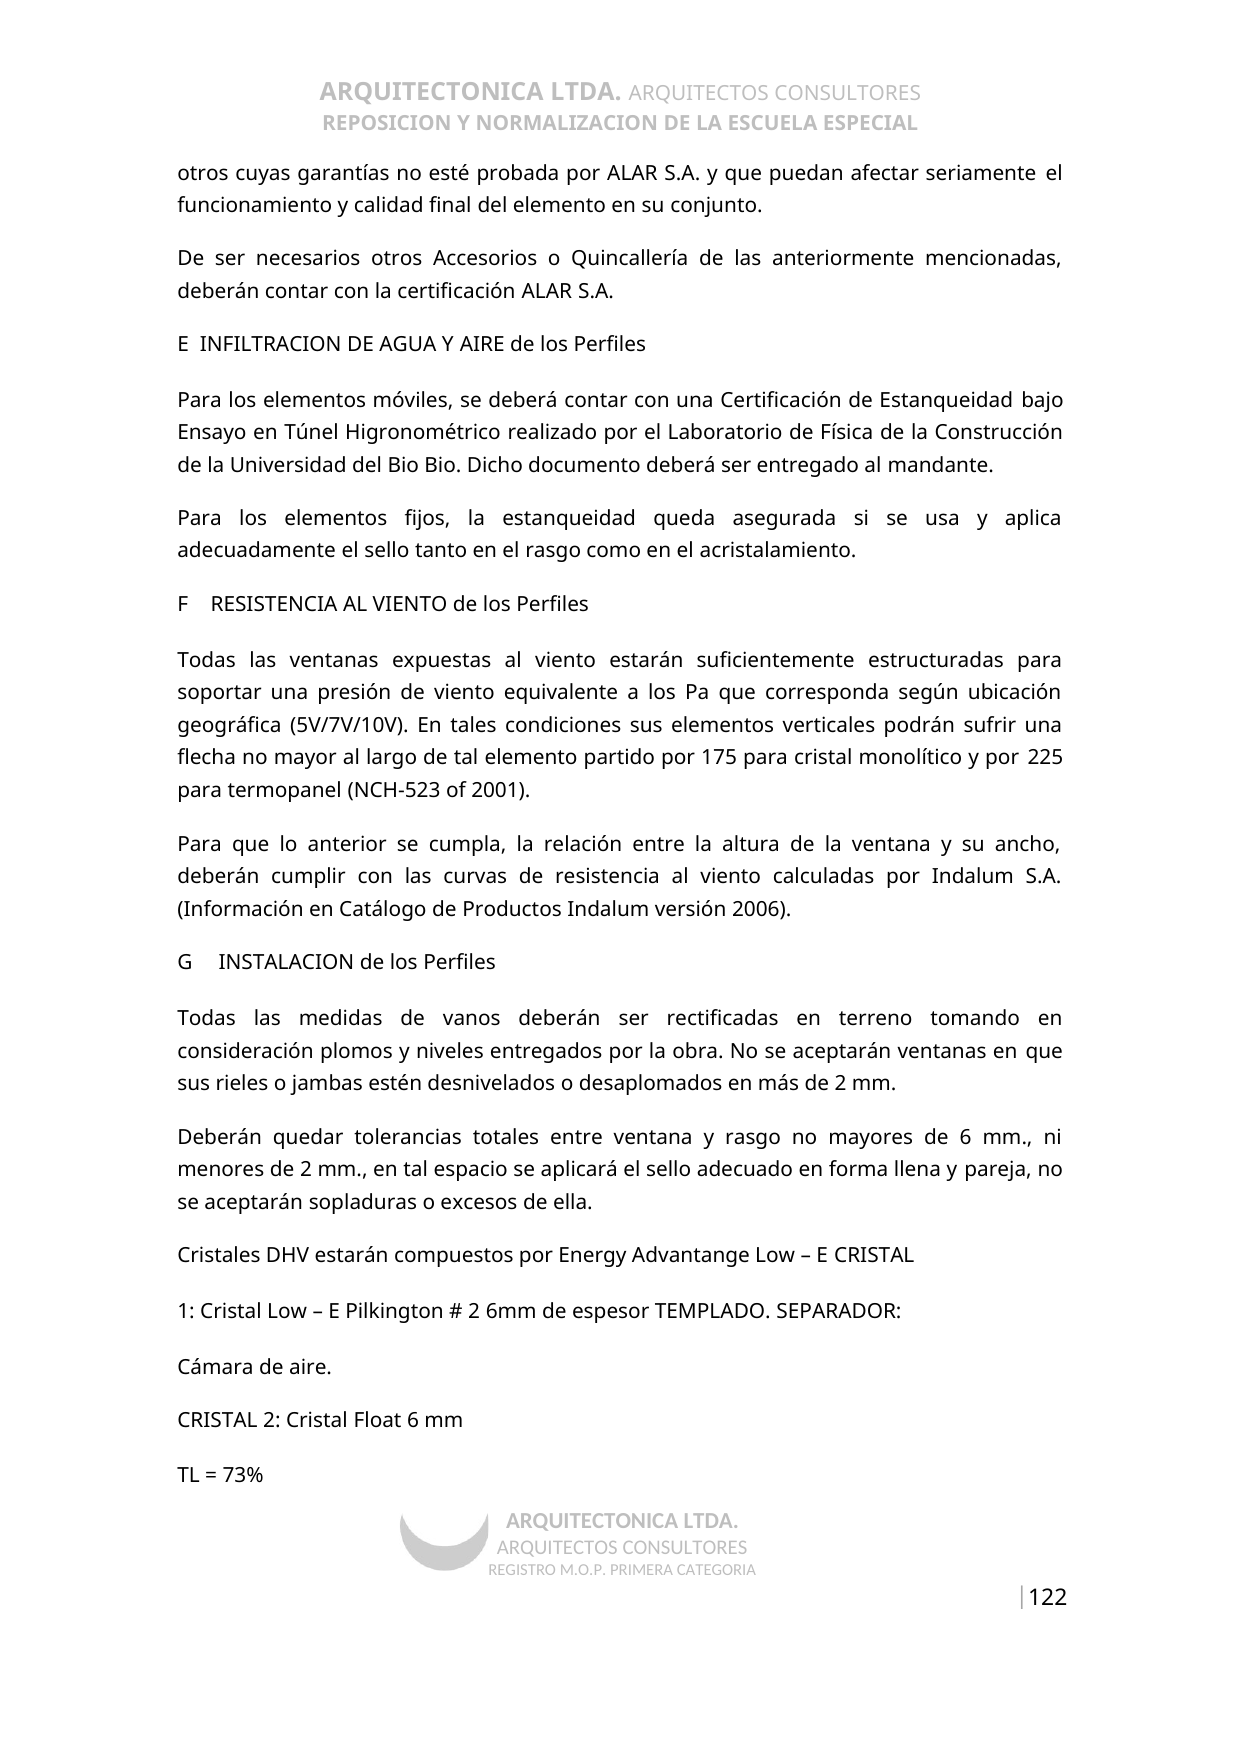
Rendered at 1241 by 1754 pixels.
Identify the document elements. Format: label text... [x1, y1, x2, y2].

text Todas las medidas de vanos deberán ser rectificadas en terreno tomando en consideración plomos y niveles entregados por la obra. No se aceptarán ventanas en que sus rieles o jambas estén desnivelados o desaplomados en más de 2 mm. [177, 1003, 1063, 1097]
text TL = 73% [177, 1460, 1223, 1489]
text Todas las ventanas expuestas al viento estarán suficientemente estructuradas para soportar una presión de viento equivalente a los Pa que corresponda según ubicación geográfica (5V/7V/10V). En tales condiciones sus elementos verticales podrán sufrir una flecha no mayor al largo de tal elemento partido por 175 para cristal monolítico y por 225 para termopanel (NCH-523 of 2001). [177, 645, 1063, 803]
text Para los elementos móviles, se deberá contar con una Certificación de Estanqueidad bajo Ensayo en Túnel Higronométrico realizado por el Laboratorio de Física de la Construcción de la Universidad del Bio Bio. Dicho documento deberá ser entregado al mandante. [177, 385, 1063, 478]
list RESISTENCIA AL VIENTO de los Perfiles [177, 589, 1223, 617]
text otros cuyas garantías no esté probada por ALAR S.A. y que puedan afectar seriamente el funcionamiento y calidad final del elemento en su conjunto. [177, 158, 1062, 219]
text Para que lo anterior se cumpla, la relación entre la altura de la ventana y su ancho, deberán cumplir con las curvas de resistencia al viento calculadas por Indalum S.A. (Información en Catálogo de Productos Indalum versión 2006). [177, 829, 1063, 922]
list INFILTRACION DE AGUA Y AIRE de los Perfiles [177, 329, 1223, 357]
text Cristales DHV estarán compuestos por Energy Advantange Low – E CRISTAL 1: Cristal Low – E Pilkington # 2 6mm de espesor TEMPLADO. SEPARADOR: Cámara de aire. [177, 1241, 922, 1381]
text De ser necesarios otros Accesorios o Quincallería de las anteriormente mencionadas, deberán contar con la certificación ALAR S.A. [177, 243, 1063, 304]
text CRISTAL 2: Cristal Float 6 mm [177, 1408, 1223, 1433]
text Para los elementos fijos, la estanqueidad queda asegurada si se usa y aplica adecuadamente el sello tanto en el rasgo como en el acristalamiento. [177, 503, 1062, 564]
picture [399, 1513, 489, 1571]
text Deberán quedar tolerancias totales entre ventana y rasgo no mayores de 6 mm., ni menores de 2 mm., en tal espacio se aplicará el sello adecuado en forma llena y pareja, no se aceptarán sopladuras o excesos de ella. [177, 1122, 1063, 1215]
list INSTALACION de los Perfiles [177, 947, 1223, 976]
